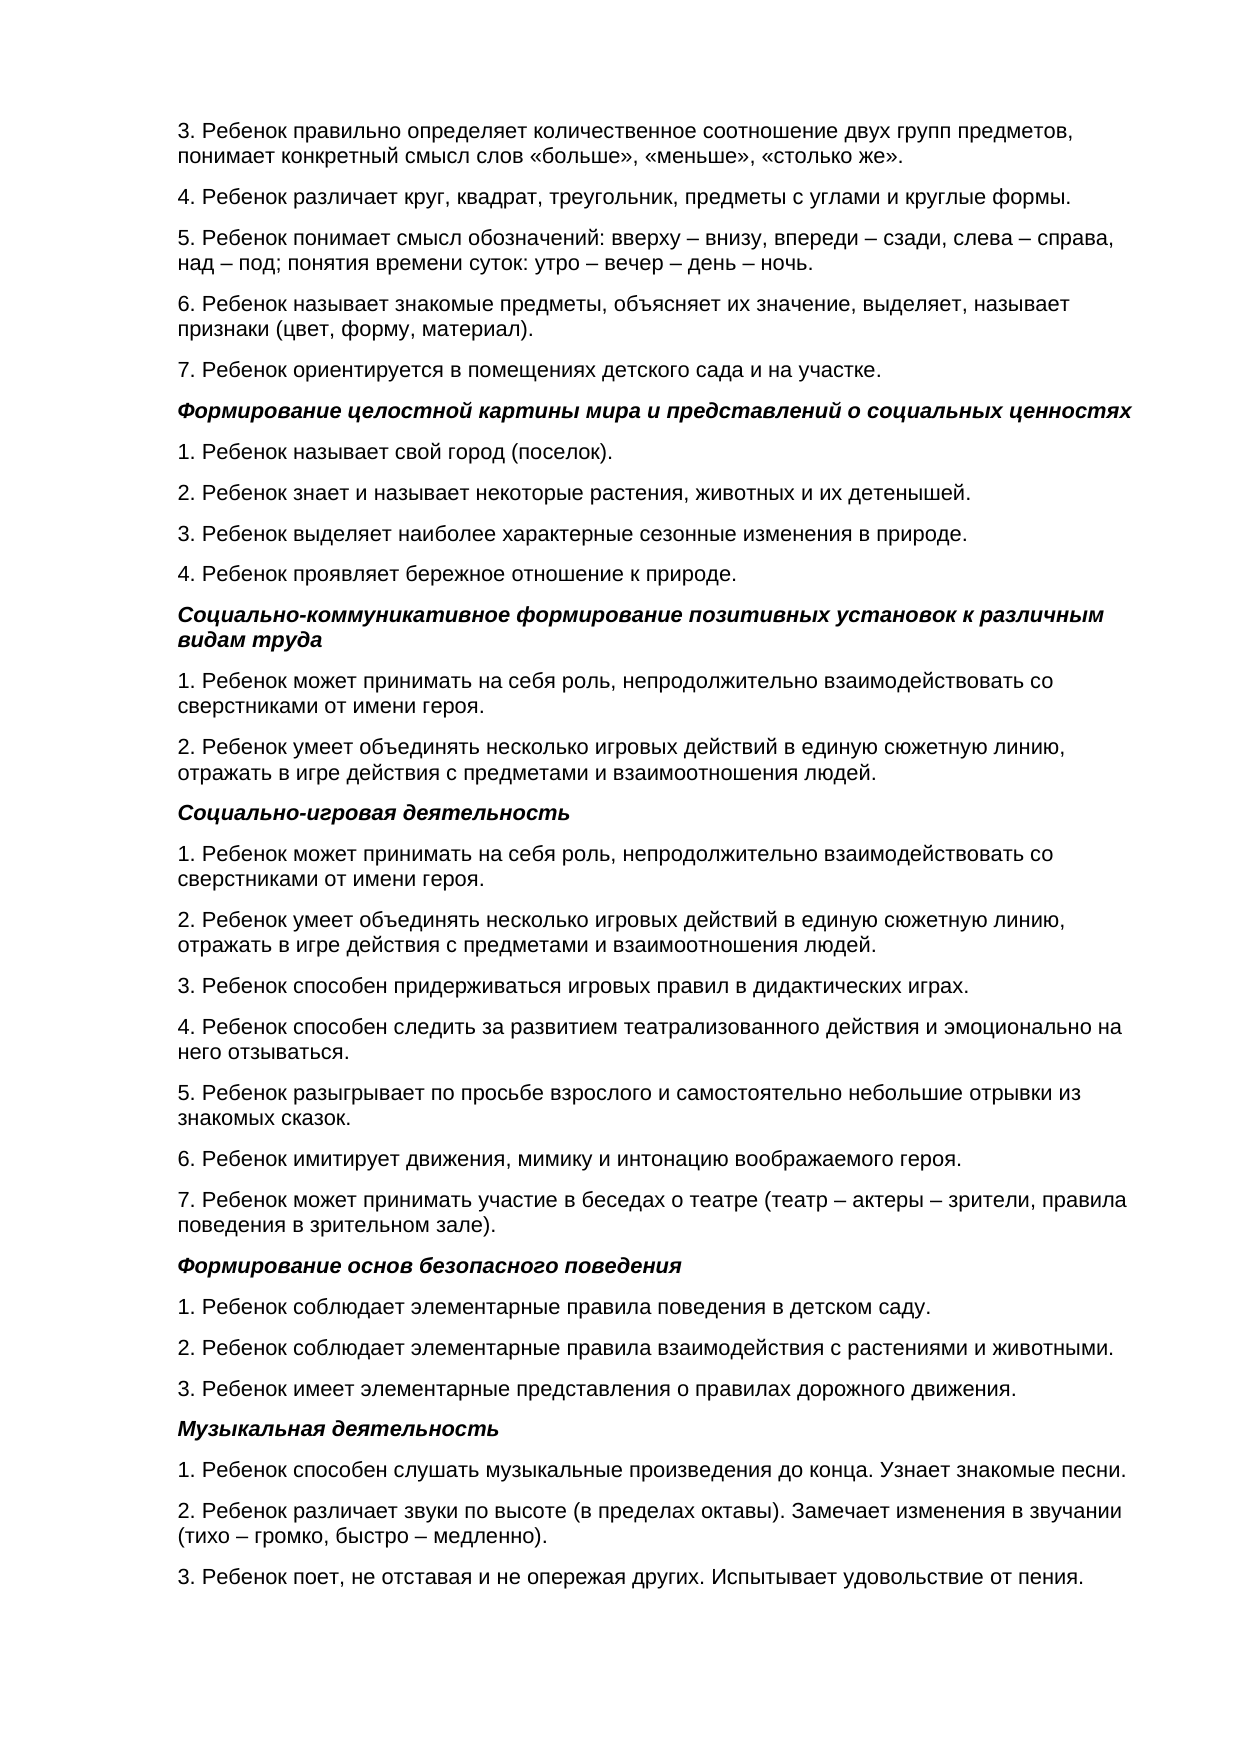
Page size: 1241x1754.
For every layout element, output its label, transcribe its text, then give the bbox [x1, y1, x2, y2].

text 1. Ребенок может принимать на себя роль, непродолжительно взаимодействовать со сверстниками от имени героя. [177, 668, 1152, 718]
text 6. Ребенок имитирует движения, мимику и интонацию воображаемого героя. [177, 1146, 1152, 1171]
text 2. Ребенок знает и называет некоторые растения, животных и их детенышей. [177, 479, 1152, 505]
text 7. Ребенок ориентируется в помещениях детского сада и на участке. [177, 357, 1152, 382]
text Формирование основ безопасного поведения [177, 1253, 1152, 1278]
text 7. Ребенок может принимать участие в беседах о театре (театр – актеры – зрители, правила поведения в зрительном зале). [177, 1187, 1152, 1237]
text 2. Ребенок соблюдает элементарные правила взаимодействия с растениями и животными. [177, 1334, 1152, 1360]
text 1. Ребенок способен слушать музыкальные произведения до конца. Узнает знакомые песни. [177, 1457, 1152, 1482]
text Музыкальная деятельность [177, 1416, 1152, 1441]
text 1. Ребенок соблюдает элементарные правила поведения в детском саду. [177, 1294, 1152, 1319]
text 3. Ребенок способен придерживаться игровых правил в дидактических играх. [177, 973, 1152, 998]
text 3. Ребенок имеет элементарные представления о правилах дорожного движения. [177, 1375, 1152, 1401]
text 4. Ребенок способен следить за развитием театрализованного действия и эмоционально на него отзываться. [177, 1014, 1152, 1064]
text Социально-коммуникативное формирование позитивных установок к различным видам труда [177, 602, 1152, 652]
text 2. Ребенок умеет объединять несколько игровых действий в единую сюжетную линию, отражать в игре действия с предметами и взаимоотношения людей. [177, 907, 1152, 957]
text 3. Ребенок поет, не отставая и не опережая других. Испытывает удовольствие от пения. [177, 1564, 1152, 1589]
text 5. Ребенок разыгрывает по просьбе взрослого и самостоятельно небольшие отрывки из знакомых сказок. [177, 1080, 1152, 1130]
text 2. Ребенок различает звуки по высоте (в пределах октавы). Замечает изменения в звучании (тихо – громко, быстро – медленно). [177, 1498, 1152, 1548]
text 2. Ребенок умеет объединять несколько игровых действий в единую сюжетную линию, отражать в игре действия с предметами и взаимоотношения людей. [177, 734, 1152, 784]
text Социально-игровая деятельность [177, 800, 1152, 825]
text Формирование целостной картины мира и представлений о социальных ценностях [177, 398, 1152, 423]
text 4. Ребенок различает круг, квадрат, треугольник, предметы с углами и круглые формы. [177, 184, 1152, 209]
text 1. Ребенок называет свой город (поселок). [177, 439, 1152, 464]
text 3. Ребенок выделяет наиболее характерные сезонные изменения в природе. [177, 520, 1152, 546]
text 5. Ребенок понимает смысл обозначений: вверху – внизу, впереди – сзади, слева – справа, над – под; понятия времени суток: утро – вечер – день – ночь. [177, 225, 1152, 275]
text 3. Ребенок правильно определяет количественное соотношение двух групп предметов, понимает конкретный смысл слов «больше», «меньше», «столько же». [177, 118, 1152, 168]
text 1. Ребенок может принимать на себя роль, непродолжительно взаимодействовать со сверстниками от имени героя. [177, 841, 1152, 891]
text 4. Ребенок проявляет бережное отношение к природе. [177, 561, 1152, 586]
text 6. Ребенок называет знакомые предметы, объясняет их значение, выделяет, называет признаки (цвет, форму, материал). [177, 291, 1152, 341]
